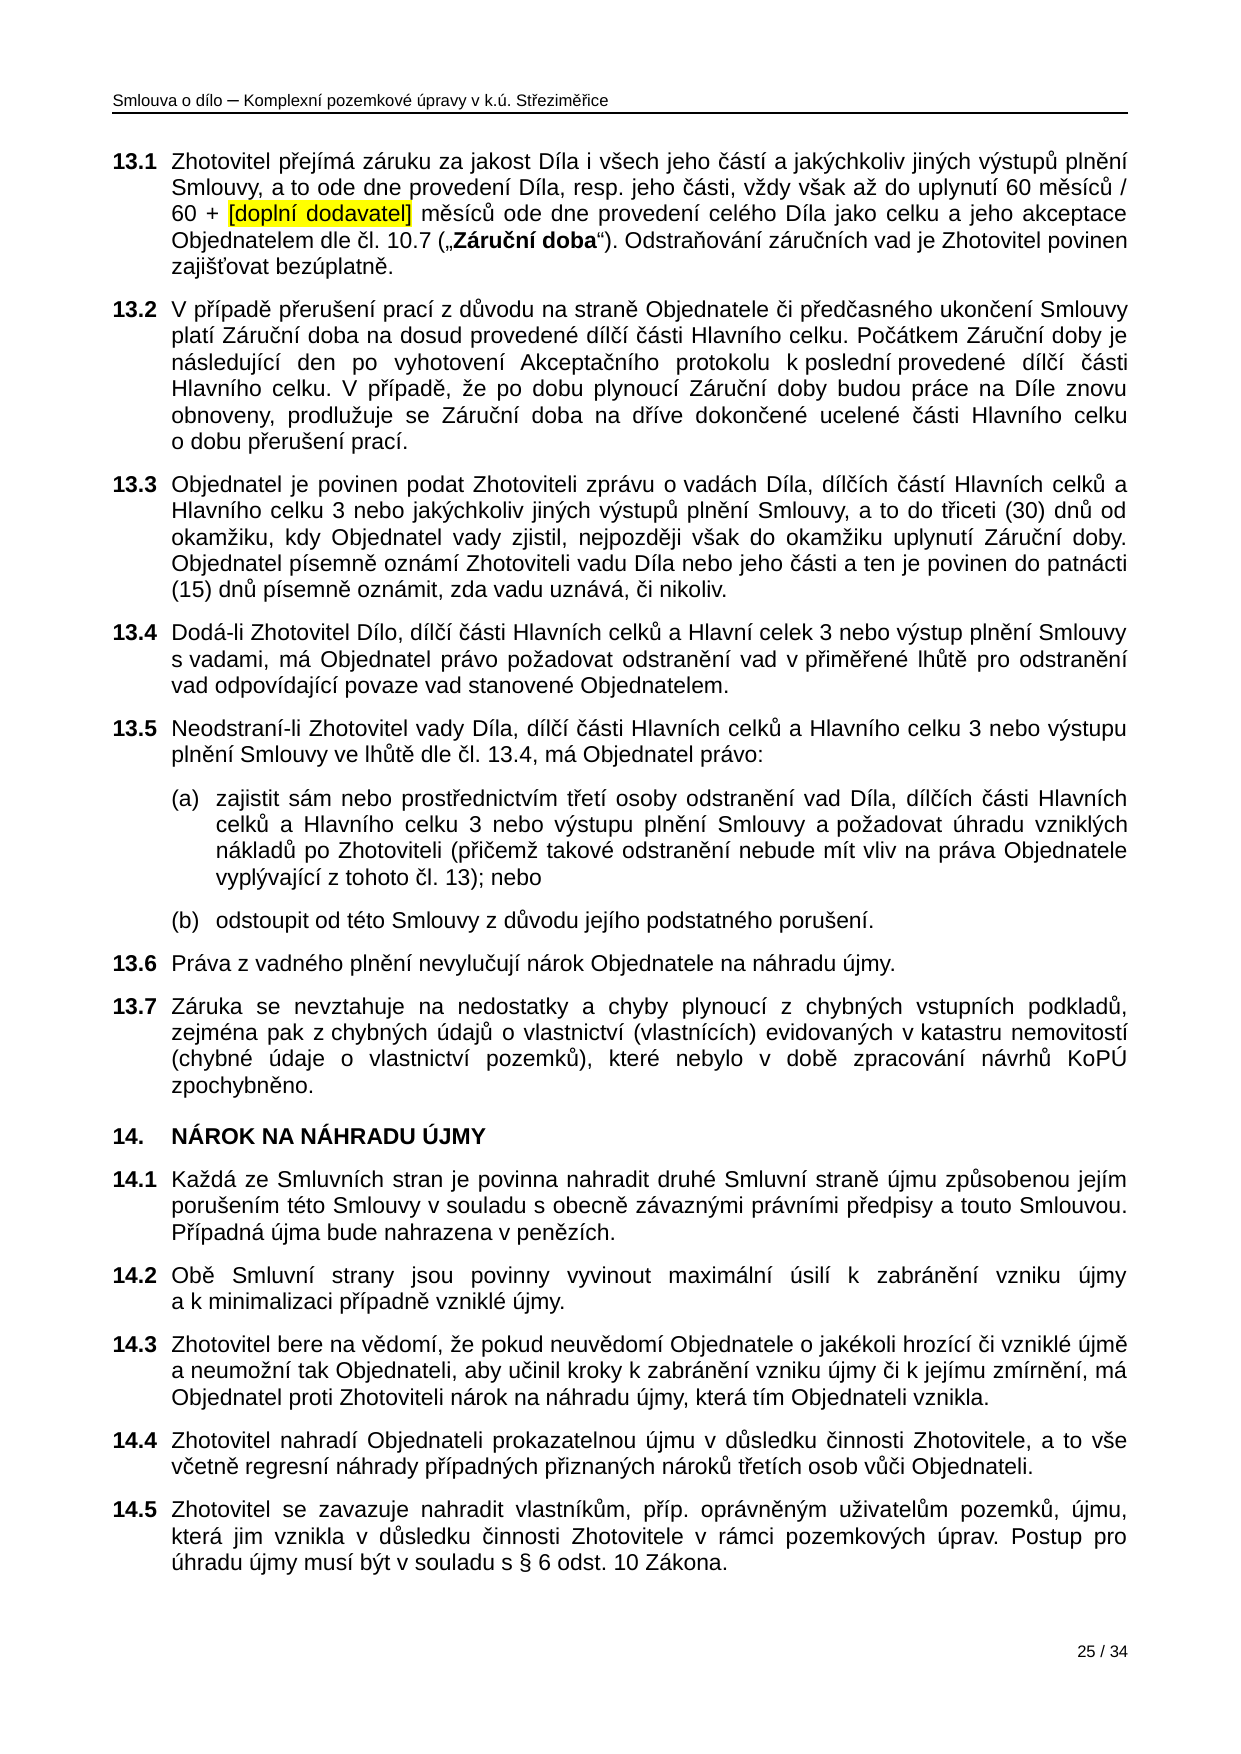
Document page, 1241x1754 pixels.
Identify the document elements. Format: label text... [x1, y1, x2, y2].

text odstoupit od této Smlouvy z důvodu jejího podstatného porušení. [171, 907, 1128, 933]
text Neodstraní-li Zhotovitel vady Díla, dílčí části Hlavních celků a Hlavního celku 3 nebo výstupu plnění Smlouvy ve lhůtě dle čl. 13.4, má Objednatel právo: [112, 715, 1128, 768]
list zajistit sám nebo prostřednictvím třetí osoby odstranění vad Díla, dílčích části Hlavních celků a Hlavního celku 3 nebo výstupu plnění Smlouvy a požadovat úhradu vzniklých nákladů po Zhotoviteli (přičemž takové odstranění nebude mít vliv na práva Objednatele vyplývající z tohoto čl. 13); nebo [171, 784, 1128, 890]
text Zhotovitel se zavazuje nahradit vlastníkům, příp. oprávněným uživatelům pozemků, újmu, která jim vznikla v důsledku činnosti Zhotovitele v rámci pozemkových úprav. Postup pro úhradu újmy musí být v souladu s § 6 odst. 10 Zákona. [112, 1496, 1128, 1575]
text Obě Smluvní strany jsou povinny vyvinout maximální úsilí k zabránění vzniku újmy a k minimalizaci případně vzniklé újmy. [112, 1262, 1128, 1314]
text Zhotovitel bere na vědomí, že pokud neuvědomí Objednatele o jakékoli hrozící či vzniklé újmě a neumožní tak Objednateli, aby učinil kroky k zabránění vzniku újmy či k jejímu zmírnění, má Objednatel proti Zhotoviteli nárok na náhradu újmy, která tím Objednateli vznikla. [112, 1331, 1128, 1410]
text Zhotovitel nahradí Objednateli prokazatelnou újmu v důsledku činnosti Zhotovitele, a to vše včetně regresní náhrady případných přiznaných nároků třetích osob vůči Objednateli. [112, 1427, 1128, 1479]
text Zhotovitel přejímá záruku za jakost Díla i všech jeho částí a jakýchkoliv jiných výstupů plnění Smlouvy, a to ode dne provedení Díla, resp. jeho části, vždy však až do uplynutí 60 měsíců / 60 + [doplní dodavatel] měsíců ode dne provedení celého Díla jako celku a jeho akceptace Objednatelem dle čl. 10.7 („Záruční doba“). Odstraňování záručních vad je Zhotovitel povinen zajišťovat bezúplatně. [112, 148, 1128, 279]
text Dodá-li Zhotovitel Dílo, dílčí části Hlavních celků a Hlavní celek 3 nebo výstup plnění Smlouvy s vadami, má Objednatel právo požadovat odstranění vad v přiměřené lhůtě pro odstranění vad odpovídající povaze vad stanovené Objednatelem. [112, 619, 1128, 698]
text Práva z vadného plnění nevylučují nárok Objednatele na náhradu újmy. [112, 949, 1128, 976]
text V případě přerušení prací z důvodu na straně Objednatele či předčasného ukončení Smlouvy platí Záruční doba na dosud provedené dílčí části Hlavního celku. Počátkem Záruční doby je následující den po vyhotovení Akceptačního protokolu k poslední provedené dílčí části Hlavního celku. V případě, že po dobu plynoucí Záruční doby budou práce na Díle znovu obnoveny, prodlužuje se Záruční doba na dříve dokončené ucelené části Hlavního celku o dobu přerušení prací. [112, 296, 1128, 454]
text Nárok na náhradu újmy [112, 1123, 1128, 1149]
text Záruka se nevztahuje na nedostatky a chyby plynoucí z chybných vstupních podkladů, zejména pak z chybných údajů o vlastnictví (vlastnících) evidovaných v katastru nemovitostí (chybné údaje o vlastnictví pozemků), které nebylo v době zpracování návrhů KoPÚ zpochybněno. [112, 993, 1128, 1098]
text Každá ze Smluvních stran je povinna nahradit druhé Smluvní straně újmu způsobenou jejím porušením této Smlouvy v souladu s obecně závaznými právními předpisy a touto Smlouvou. Případná újma bude nahrazena v penězích. [112, 1166, 1128, 1245]
text Objednatel je povinen podat Zhotoviteli zprávu o vadách Díla, dílčích částí Hlavních celků a Hlavního celku 3 nebo jakýchkoliv jiných výstupů plnění Smlouvy, a to do třiceti (30) dnů od okamžiku, kdy Objednatel vady zjistil, nejpozději však do okamžiku uplynutí Záruční doby. Objednatel písemně oznámí Zhotoviteli vadu Díla nebo jeho části a ten je povinen do patnácti (15) dnů písemně oznámit, zda vadu uznává, či nikoliv. [112, 471, 1128, 603]
